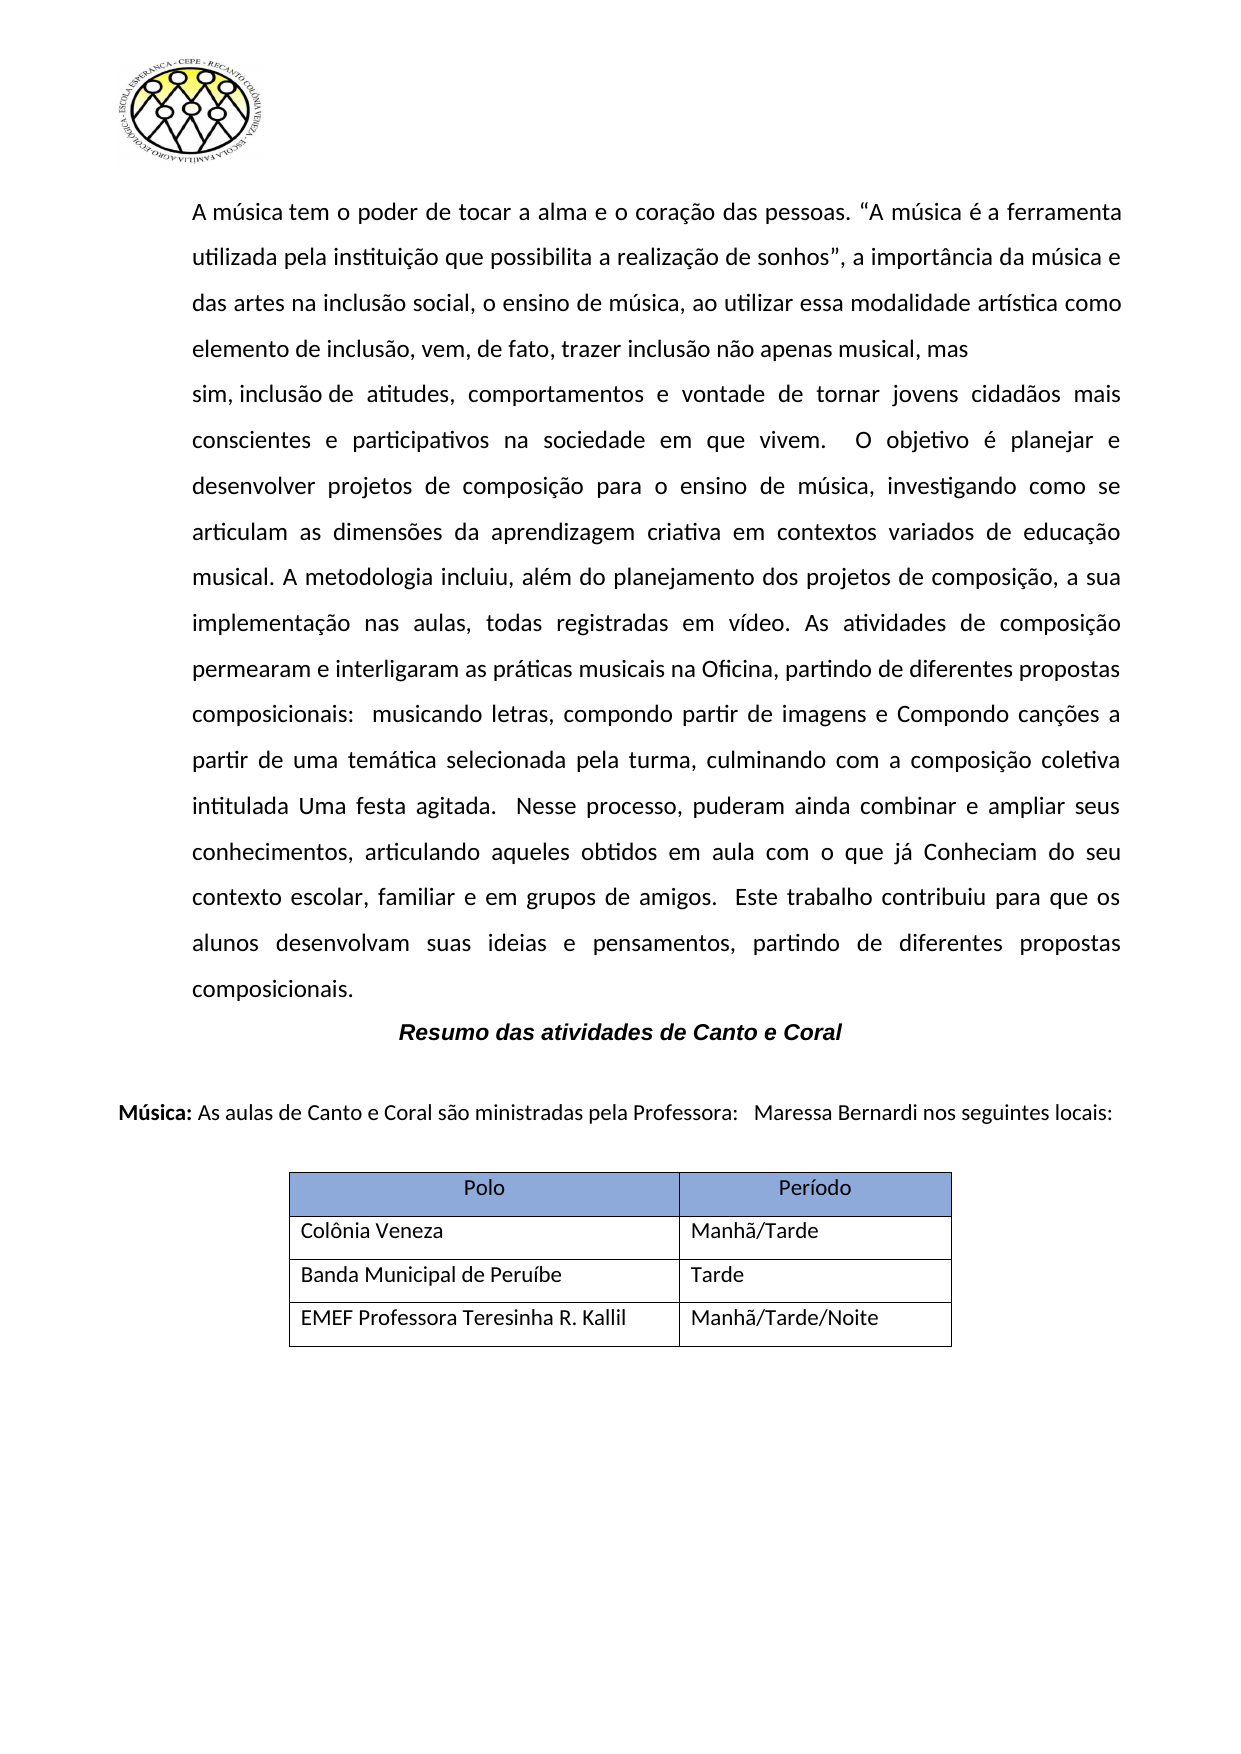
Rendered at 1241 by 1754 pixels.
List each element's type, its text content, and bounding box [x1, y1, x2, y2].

picture [118, 57, 265, 167]
table_cell Tarde [680, 1260, 951, 1302]
text Resumo das atividades de Canto e Coral [118, 1019, 1122, 1045]
table_cell EMEF Professora Teresinha R. Kallil [290, 1303, 679, 1346]
table_cell Banda Municipal de Peruíbe [290, 1260, 679, 1302]
table_cell Manhã/Tarde [680, 1217, 951, 1259]
table_cell Manhã/Tarde/Noite [680, 1303, 951, 1346]
table_cell Colônia Veneza [290, 1217, 679, 1259]
table_header Período [680, 1173, 951, 1216]
text sim, inclusão de atitudes, comportamentos e vontade de tornar jovens cidadãos mais conscientes e participativos na sociedade em que vivem. O objetivo é planejar e desenvolver projetos de composição para o ensino de música, investigando como se articulam as dimensões da aprendizagem criativa em contextos variados de educação musical. A metodologia incluiu, além do planejamento dos projetos de composição, a sua implementação nas aulas, todas registradas em vídeo. As atividades de composição permearam e interligaram as práticas musicais na Oficina, partindo de diferentes propostas composicionais: musicando letras, compondo partir de imagens e Compondo canções a partir de uma temática selecionada pela turma, culminando com a composição coletiva intitulada Uma festa agitada. Nesse processo, puderam ainda combinar e ampliar seus conhecimentos, articulando aqueles obtidos em aula com o que já Conheciam do seu contexto escolar, familiar e em grupos de amigos. Este trabalho contribuiu para que os alunos desenvolvam suas ideias e pensamentos, partindo de diferentes propostas composicionais. [192, 378, 1122, 1003]
table_header Polo [290, 1173, 679, 1216]
text A música tem o poder de tocar a alma e o coração das pessoas. “A música é a ferramenta utilizada pela instituição que possibilita a realização de sonhos”, a importância da música e das artes na inclusão social, o ensino de música, ao utilizar essa modalidade artística como elemento de inclusão, vem, de fato, trazer inclusão não apenas musical, mas [192, 196, 1122, 363]
text Música: As aulas de Canto e Coral são ministradas pela Professora: Maressa Bernardi nos seguintes locais: [118, 1098, 1122, 1126]
